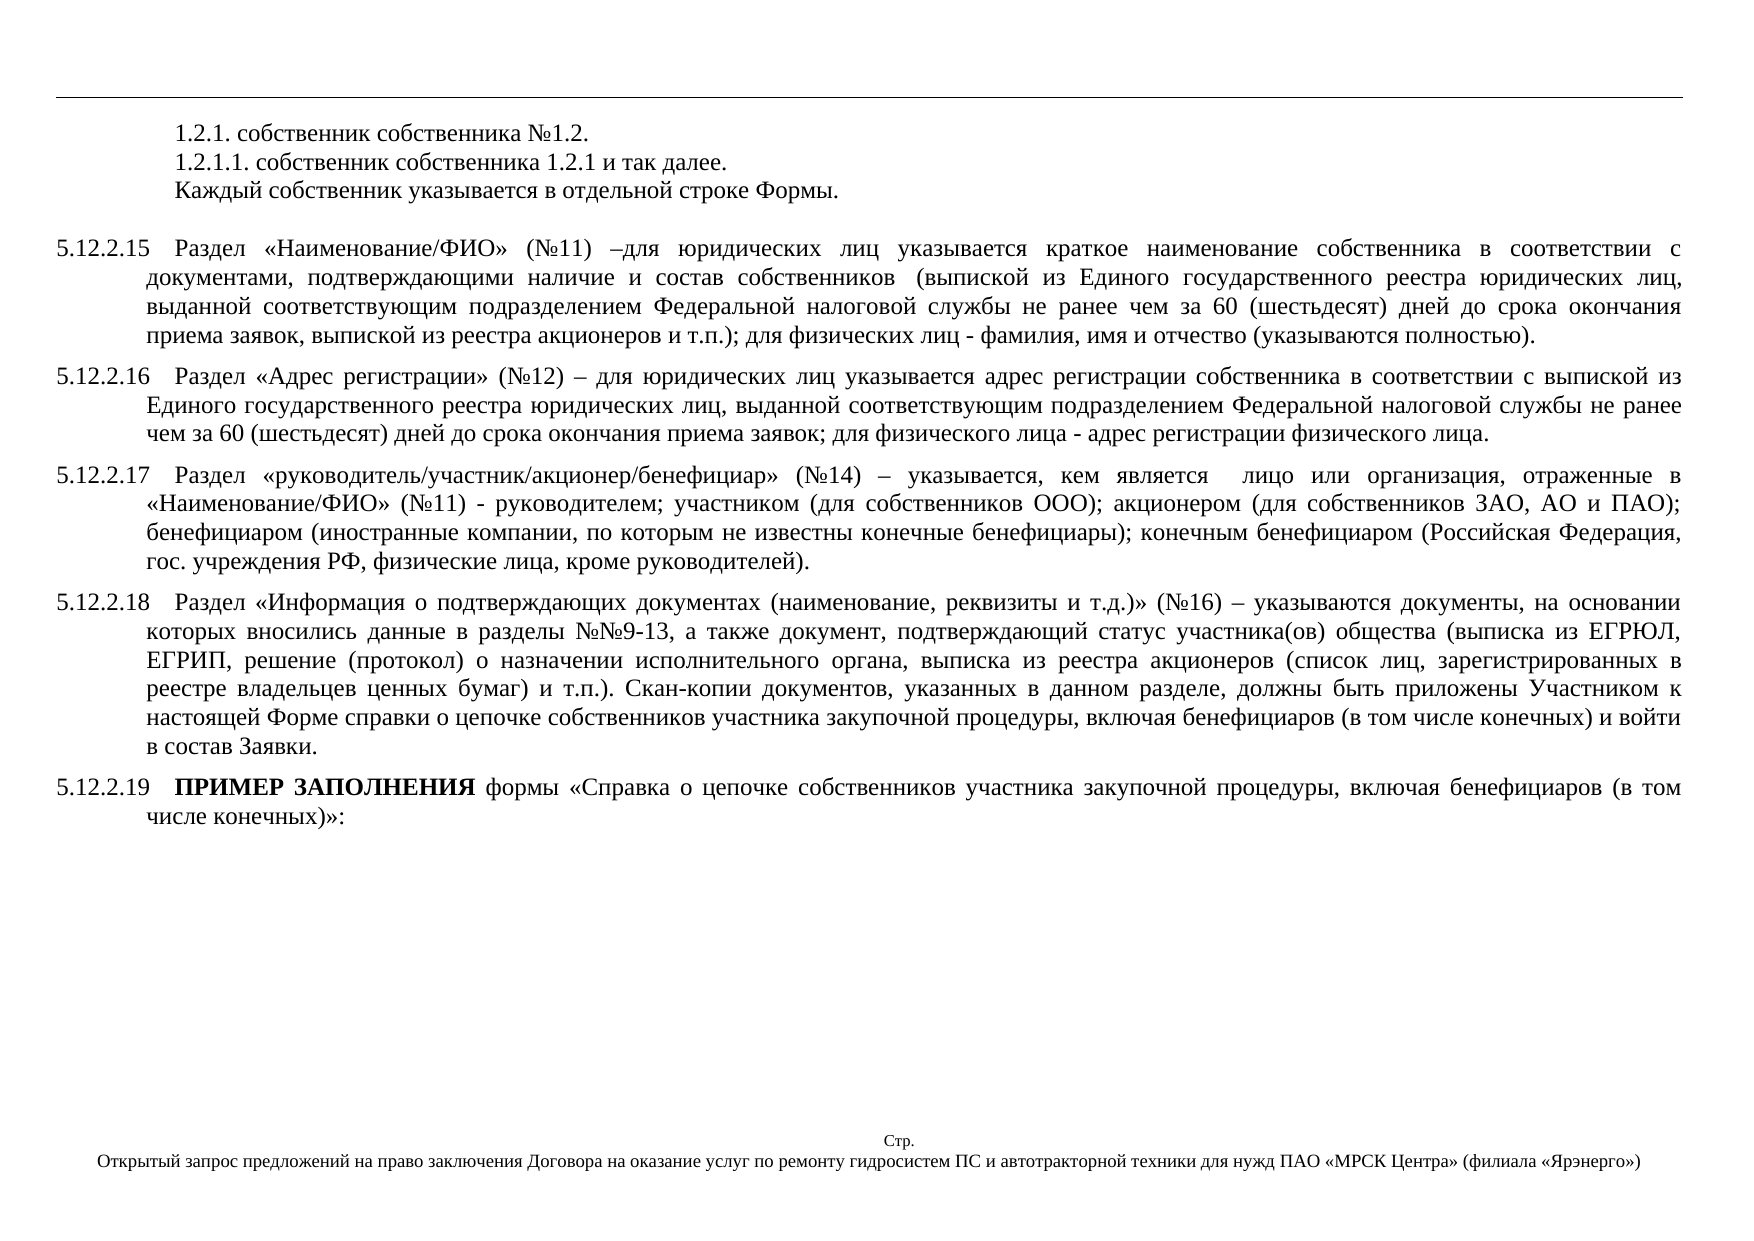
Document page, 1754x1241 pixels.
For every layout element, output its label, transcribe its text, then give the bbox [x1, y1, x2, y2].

list Раздел «руководитель/участник/акционер/бенефициар» (№14) – указывается, кем является лицо или организация, отраженные в «Наименование/ФИО» (№11) - руководителем; участником (для собственников ООО); акционером (для собственников ЗАО, АО и ПАО); бенефициаром (иностранные компании, по которым не известны конечные бенефициары); конечным бенефициаром (Российская Федерация, гос. учреждения РФ, физические лица, кроме руководителей). [56, 460, 1683, 575]
list Раздел «Адрес регистрации» (№12) – для юридических лиц указывается адрес регистрации собственника в соответствии с выпиской из Единого государственного реестра юридических лиц, выданной соответствующим подразделением Федеральной налоговой службы не ранее чем за 60 (шестьдесят) дней до срока окончания приема заявок; для физического лица - адрес регистрации физического лица. [56, 361, 1683, 447]
text Каждый собственник указывается в отдельной строке Формы. [56, 176, 1683, 204]
list Раздел «Наименование/ФИО» (№11) –для юридических лиц указывается краткое наименование собственника в соответствии с документами, подтверждающими наличие и состав собственников (выпиской из Единого государственного реестра юридических лиц, выданной соответствующим подразделением Федеральной налоговой службы не ранее чем за 60 (шестьдесят) дней до срока окончания приема заявок, выпиской из реестра акционеров и т.п.); для физических лиц - фамилия, имя и отчество (указываются полностью). [56, 233, 1683, 348]
text 1.2.1.1. собственник собственника 1.2.1 и так далее. [56, 147, 1683, 176]
list Раздел «Информация о подтверждающих документах (наименование, реквизиты и т.д.)» (№16) – указываются документы, на основании которых вносились данные в разделы №№9-13, а также документ, подтверждающий статус участника(ов) общества (выписка из ЕГРЮЛ, ЕГРИП, решение (протокол) о назначении исполнительного органа, выписка из реестра акционеров (список лиц, зарегистрированных в реестре владельцев ценных бумаг) и т.п.). Скан-копии документов, указанных в данном разделе, должны быть приложены Участником к настоящей Форме справки о цепочке собственников участника закупочной процедуры, включая бенефициаров (в том числе конечных) и войти в состав Заявки. [56, 587, 1683, 760]
text 1.2.1. собственник собственника №1.2. [56, 118, 1683, 147]
list Пример заполнения формы «Справка о цепочке собственников участника закупочной процедуры, включая бенефициаров (в том числе конечных)»: [56, 772, 1683, 830]
